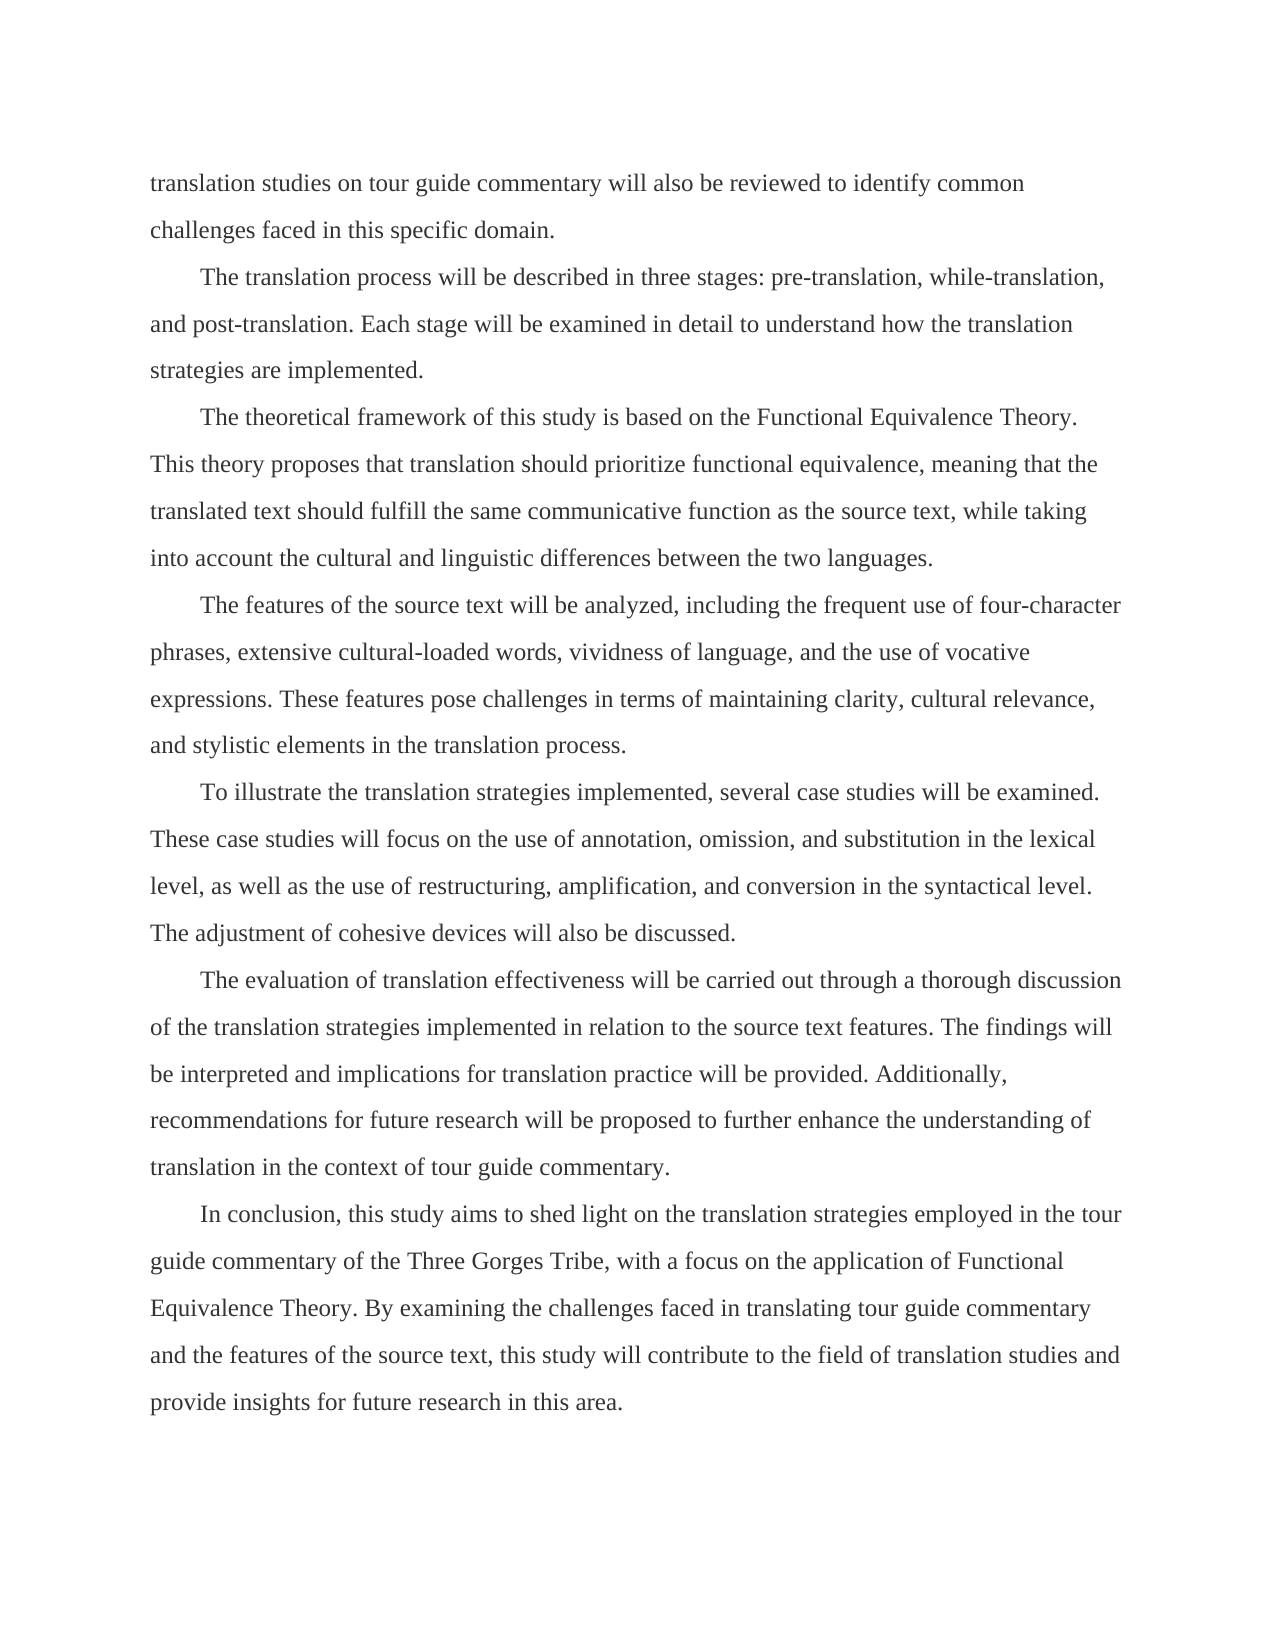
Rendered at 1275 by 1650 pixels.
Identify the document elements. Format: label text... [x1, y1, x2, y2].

text The evaluation of translation effectiveness will be carried out through a thorough discussion of the translation strategies implemented in relation to the source text features. The findings will be interpreted and implications for translation practice will be provided. Additionally, recommendations for future research will be proposed to further enhance the understanding of translation in the context of tour guide commentary. [150, 947, 1125, 1181]
text The features of the source text will be analyzed, including the frequent use of four-character phrases, extensive cultural-loaded words, vividness of language, and the use of vocative expressions. These features pose challenges in terms of maintaining clarity, cultural relevance, and stylistic elements in the translation process. [150, 572, 1125, 759]
text In conclusion, this study aims to shed light on the translation strategies employed in the tour guide commentary of the Three Gorges Tribe, with a focus on the application of Functional Equivalence Theory. By examining the challenges faced in translating tour guide commentary and the features of the source text, this study will contribute to the field of translation studies and provide insights for future research in this area. [150, 1181, 1125, 1416]
text To illustrate the translation strategies implemented, several case studies will be examined. These case studies will focus on the use of annotation, omission, and substitution in the lexical level, as well as the use of restructuring, amplification, and conversion in the syntactical level. The adjustment of cohesive devices will also be discussed. [150, 759, 1125, 947]
text The theoretical framework of this study is based on the Functional Equivalence Theory. This theory proposes that translation should prioritize functional equivalence, meaning that the translated text should fulfill the same communicative function as the source text, while taking into account the cultural and linguistic differences between the two languages. [150, 384, 1125, 572]
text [150, 150, 1125, 244]
text The translation process will be described in three stages: pre-translation, while-translation, and post-translation. Each stage will be examined in detail to understand how the translation strategies are implemented. [150, 244, 1125, 384]
